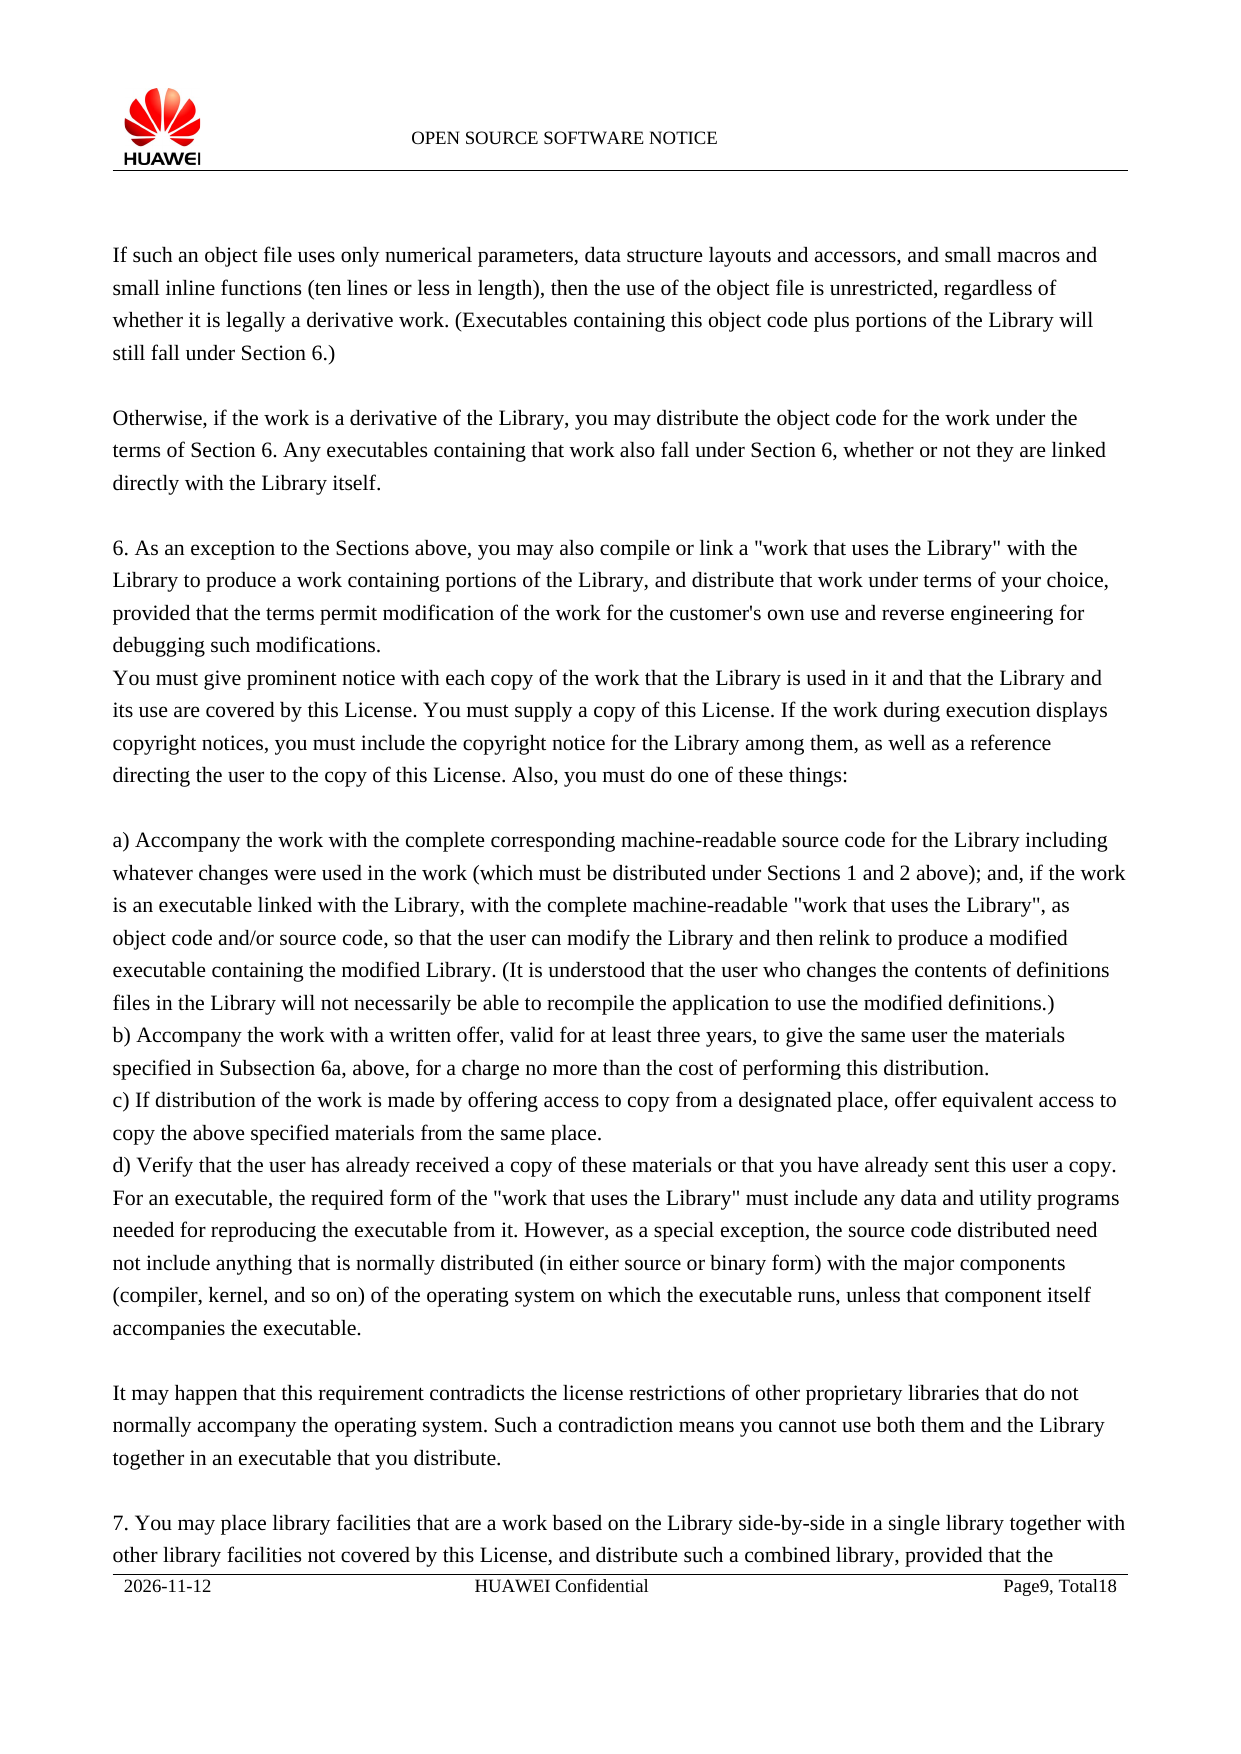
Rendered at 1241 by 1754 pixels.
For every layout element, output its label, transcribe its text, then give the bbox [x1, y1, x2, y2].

picture [124, 88, 201, 165]
